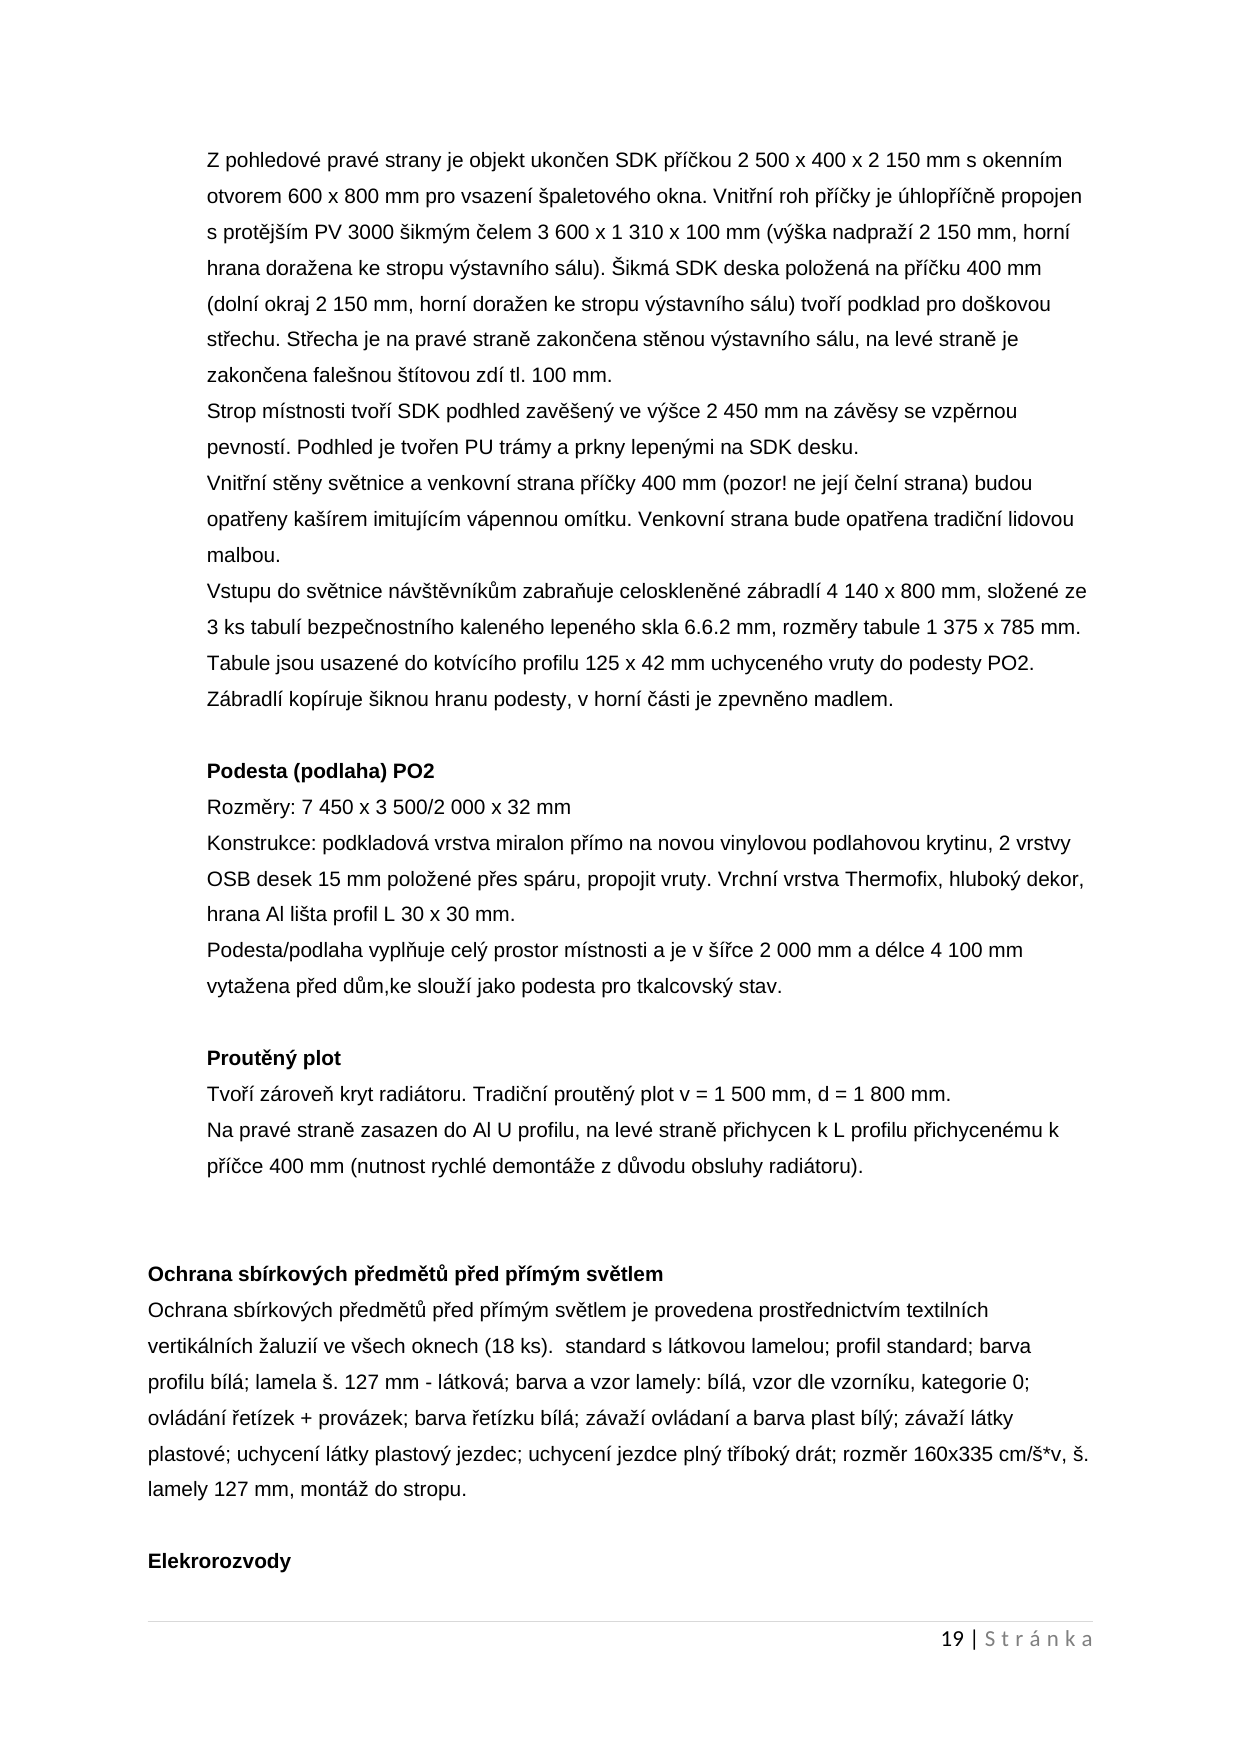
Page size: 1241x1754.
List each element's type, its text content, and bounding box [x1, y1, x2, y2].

text Podesta/podlaha vyplňuje celý prostor místnosti a je v šířce 2 000 mm a délce 4 100 mm vytažena před dům,ke slouží jako podesta pro tkalcovský stav. [207, 938, 1093, 998]
text Vstupu do světnice návštěvníkům zabraňuje celoskleněné zábradlí 4 140 x 800 mm, složené ze 3 ks tabulí bezpečnostního kaleného lepeného skla 6.6.2 mm, rozměry tabule 1 375 x 785 mm. Tabule jsou usazené do kotvícího profilu 125 x 42 mm uchyceného vruty do podesty PO2. Zábradlí kopíruje šiknou hranu podesty, v horní části je zpevněno madlem. [207, 579, 1093, 711]
text Ochrana sbírkových předmětů před přímým světlem je provedena prostřednictvím textilních vertikálních žaluzií ve všech oknech (18 ks). standard s látkovou lamelou; profil standard; barva profilu bílá; lamela š. 127 mm - látková; barva a vzor lamely: bílá, vzor dle vzorníku, kategorie 0; ovládání řetízek + provázek; barva řetízku bílá; závaží ovládaní a barva plast bílý; závaží látky plastové; uchycení látky plastový jezdec; uchycení jezdce plný tříboký drát; rozměr 160x335 cm/š*v, š. lamely 127 mm, montáž do stropu. [148, 1298, 1093, 1501]
text Konstrukce: podkladová vrstva miralon přímo na novou vinylovou podlahovou krytinu, 2 vrstvy OSB desek 15 mm položené přes spáru, propojit vruty. Vrchní vrstva Thermofix, hluboký dekor, hrana Al lišta profil L 30 x 30 mm. [207, 830, 1093, 926]
text Tvoří zároveň kryt radiátoru. Tradiční proutěný plot v = 1 500 mm, d = 1 800 mm. Na pravé straně zasazen do Al U profilu, na levé straně přichycen k L profilu přichycenému k příčce 400 mm (nutnost rychlé demontáže z důvodu obsluhy radiátoru). [207, 1082, 1093, 1178]
text Podesta (podlaha) PO2 [207, 758, 1093, 782]
text Elekrorozvody [148, 1549, 1093, 1573]
text Ochrana sbírkových předmětů před přímým světlem [148, 1262, 1093, 1286]
text Rozměry: 7 450 x 3 500/2 000 x 32 mm [207, 794, 1093, 818]
text Vnitřní stěny světnice a venkovní strana příčky 400 mm (pozor! ne její čelní strana) budou opatřeny kašírem imitujícím vápennou omítku. Venkovní strana bude opatřena tradiční lidovou malbou. [207, 471, 1093, 567]
text Proutěný plot [207, 1046, 1093, 1070]
text Strop místnosti tvoří SDK podhled zavěšený ve výšce 2 450 mm na závěsy se vzpěrnou pevností. Podhled je tvořen PU trámy a prkny lepenými na SDK desku. [207, 399, 1093, 459]
text Z pohledové pravé strany je objekt ukončen SDK příčkou 2 500 x 400 x 2 150 mm s okenním otvorem 600 x 800 mm pro vsazení špaletového okna. Vnitřní roh příčky je úhlopříčně propojen s protějším PV 3000 šikmým čelem 3 600 x 1 310 x 100 mm (výška nadpraží 2 150 mm, horní hrana doražena ke stropu výstavního sálu). Šikmá SDK deska položená na příčku 400 mm (dolní okraj 2 150 mm, horní doražen ke stropu výstavního sálu) tvoří podklad pro doškovou střechu. Střecha je na pravé straně zakončena stěnou výstavního sálu, na levé straně je zakončena falešnou štítovou zdí tl. 100 mm. [207, 148, 1093, 387]
